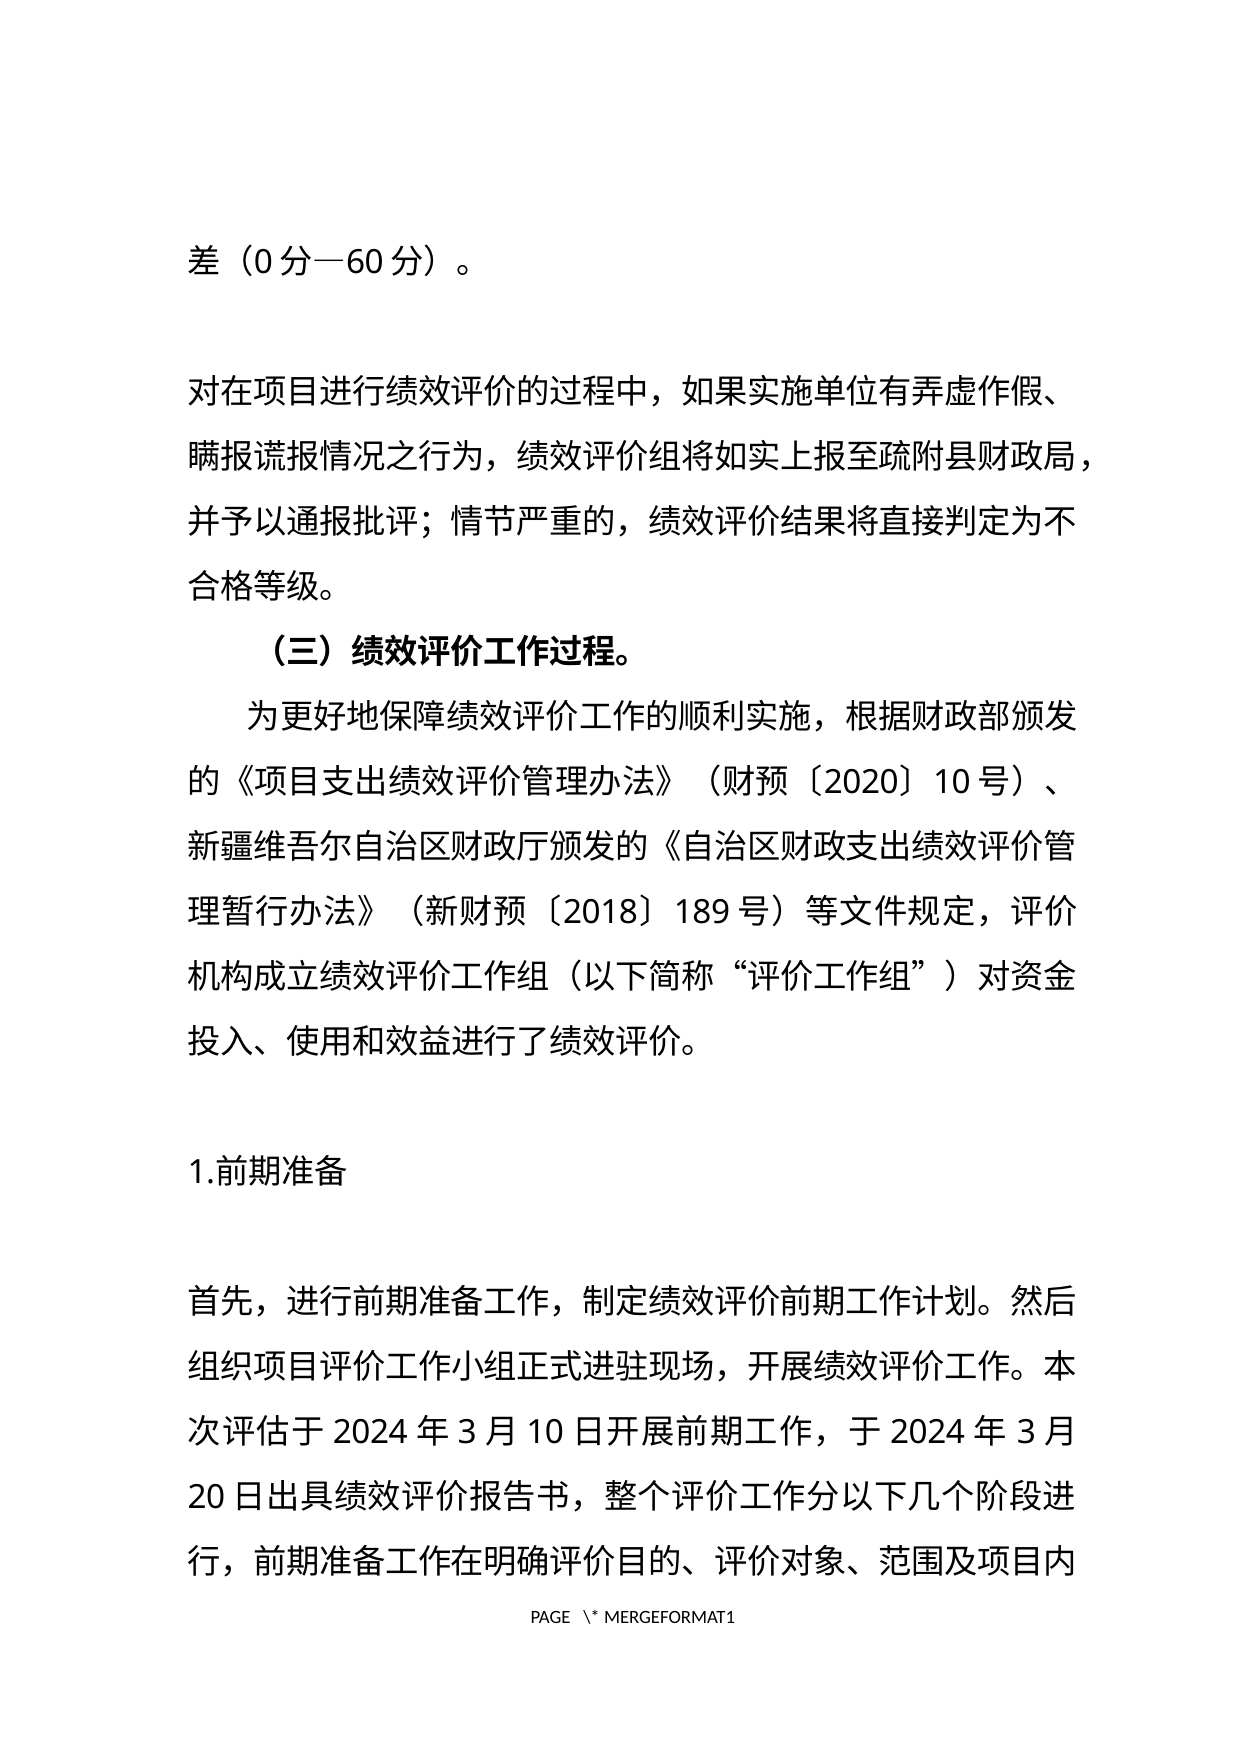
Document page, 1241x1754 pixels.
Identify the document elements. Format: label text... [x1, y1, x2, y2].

text （三）绩效评价工作过程。 [187, 617, 1078, 682]
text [187, 162, 1078, 617]
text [187, 682, 1078, 1592]
